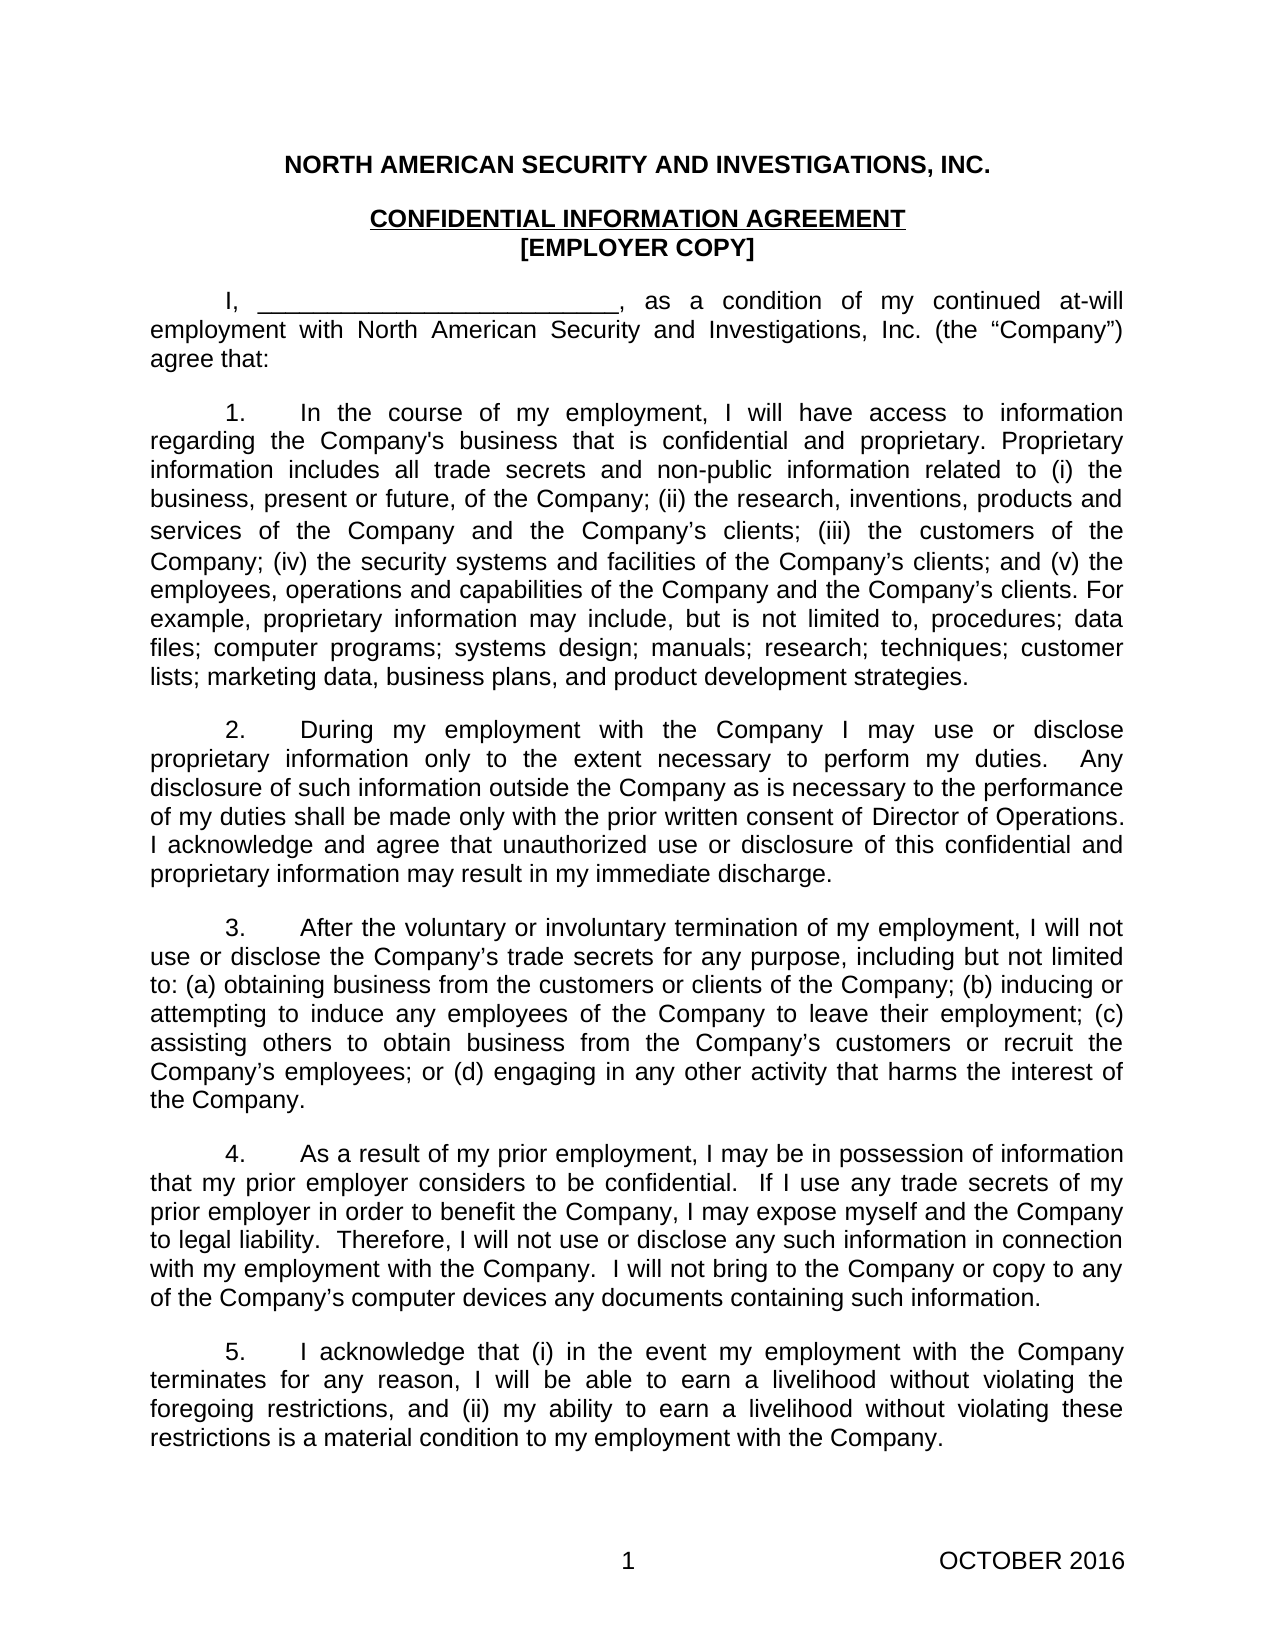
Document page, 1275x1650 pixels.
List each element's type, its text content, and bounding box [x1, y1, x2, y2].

text 1. In the course of my employment, I will have access to information regarding the Company's business that is confidential and proprietary. Proprietary information includes all trade secrets and non-public information related to (i) the business, present or future, of the Company; (ii) the research, inventions, products and services of the Company and the Company’s clients; (iii) the customers of the Company; (iv) the security systems and facilities of the Company’s clients; and (v) the employees, operations and capabilities of the Company and the Company’s clients. For example, proprietary information may include, but is not limited to, procedures; data files; computer programs; systems design; manuals; research; techniques; customer lists; marketing data, business plans, and product development strategies. [150, 397, 1125, 690]
text 3. After the voluntary or involuntary termination of my employment, I will not use or disclose the Company’s trade secrets for any purpose, including but not limited to: (a) obtaining business from the customers or clients of the Company; (b) inducing or attempting to induce any employees of the Company to leave their employment; (c) assisting others to obtain business from the Company’s customers or recruit the Company’s employees; or (d) engaging in any other activity that harms the interest of the Company. [150, 913, 1125, 1114]
text 2. During my employment with the Company I may use or disclose proprietary information only to the extent necessary to perform my duties. Any disclosure of such information outside the Company as is necessary to the performance of my duties shall be made only with the prior written consent of Director of Operations. I acknowledge and agree that unauthorized use or disclosure of this confidential and proprietary information may result in my immediate discharge. [150, 715, 1125, 888]
text 4. As a result of my prior employment, I may be in possession of information that my prior employer considers to be confidential. If I use any trade secrets of my prior employer in order to benefit the Company, I may expose myself and the Company to legal liability. Therefore, I will not use or disclose any such information in connection with my employment with the Company. I will not bring to the Company or copy to any of the Company’s computer devices any documents containing such information. [150, 1139, 1125, 1312]
text I, __________________________, as a condition of my continued at-will employment with North American Security and Investigations, Inc. (the “Company”) agree that: [150, 286, 1125, 372]
text NORTH AMERICAN SECURITY AND INVESTIGATIONS, INC. [150, 150, 1125, 179]
text [EMPLOYER COPY] [150, 232, 1125, 261]
text 5. I acknowledge that (i) in the event my employment with the Company terminates for any reason, I will be able to earn a livelihood without violating the foregoing restrictions, and (ii) my ability to earn a livelihood without violating these restrictions is a material condition to my employment with the Company. [150, 1337, 1125, 1452]
text CONFIDENTIAL INFORMATION AGREEMENT [150, 204, 1125, 232]
